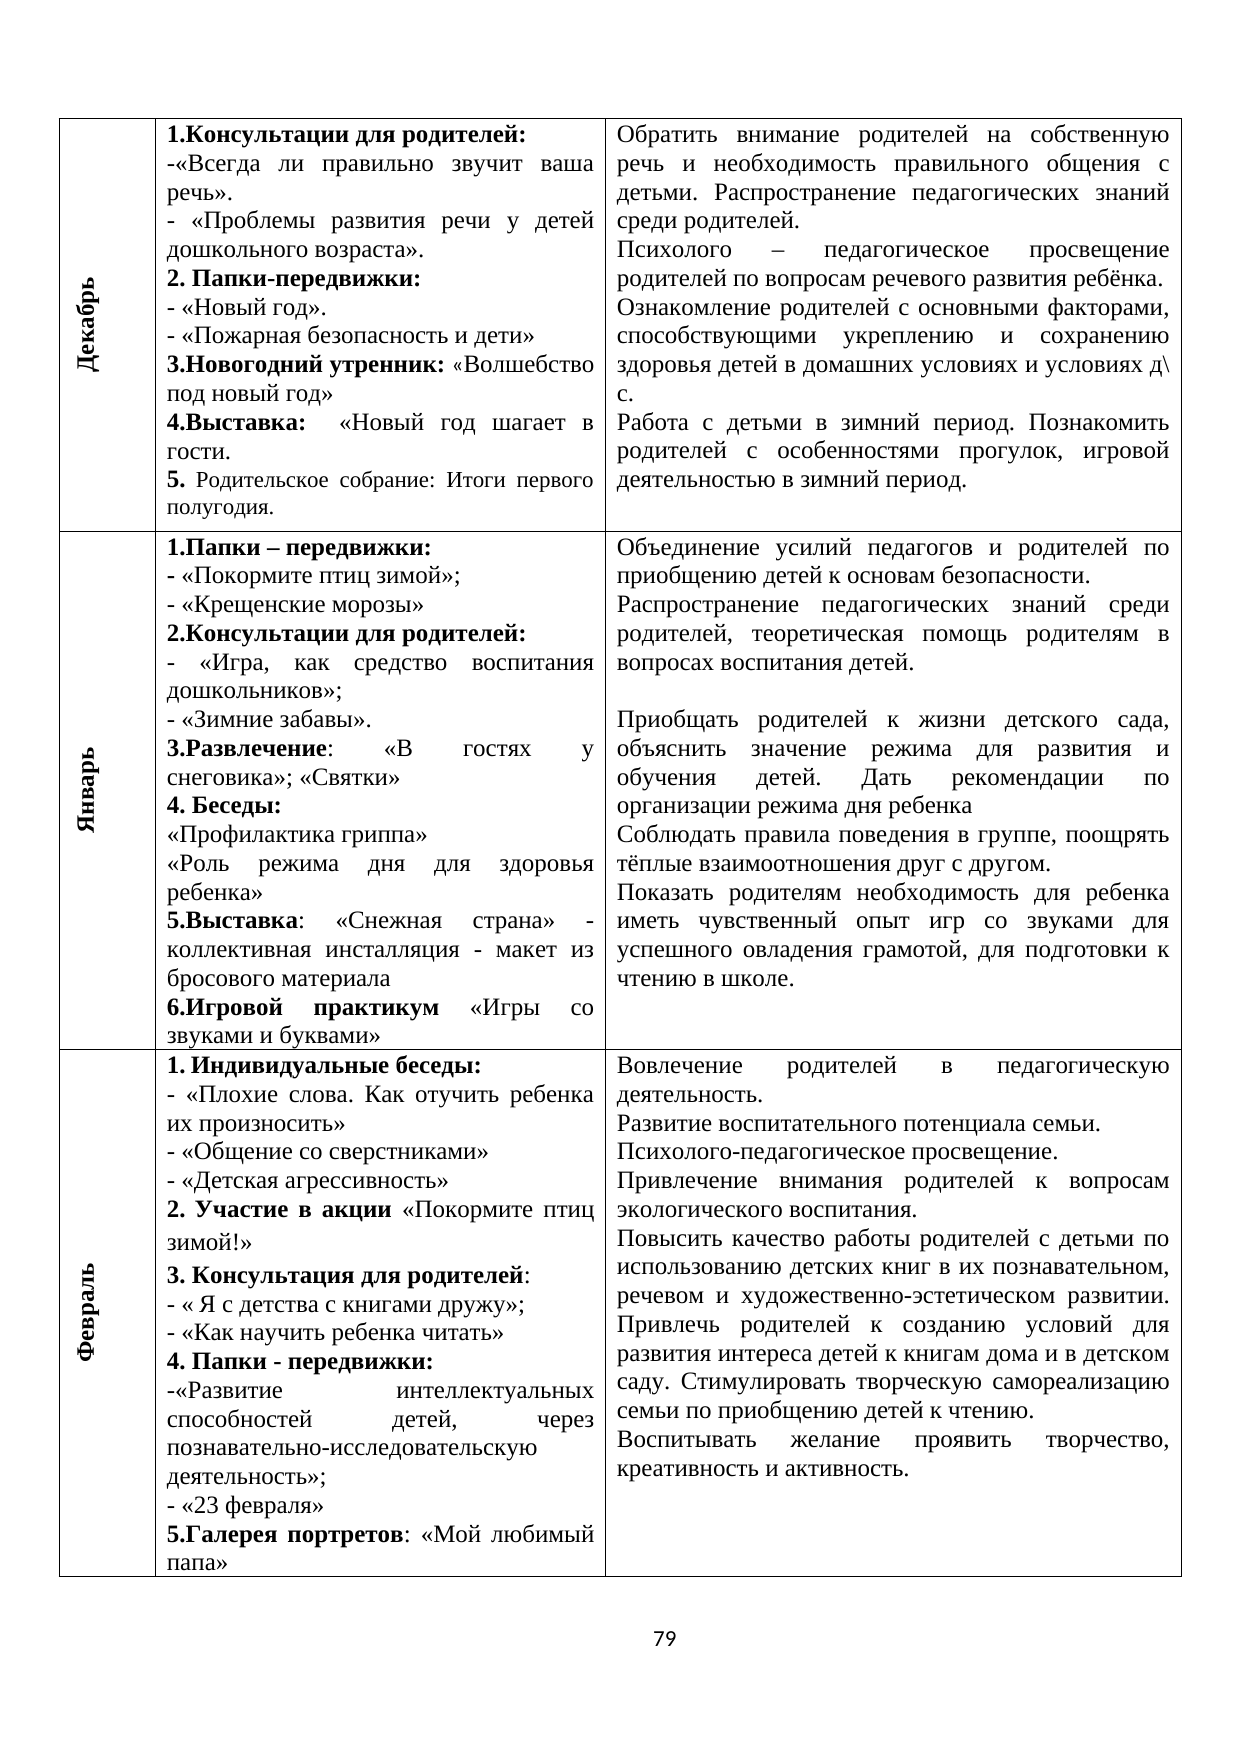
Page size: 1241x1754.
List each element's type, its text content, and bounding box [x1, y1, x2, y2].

table_cell Февраль [60, 1050, 155, 1576]
table_cell Январь [60, 532, 155, 1049]
table_cell 1.Консультации для родителей: -«Всегда ли правильно звучит ваша речь». - «Проблемы развития речи у детей дошкольного возраста». 2. Папки-передвижки: - «Новый год». - «Пожарная безопасность и дети» 3.Новогодний утренник: «Волшебство под новый год» 4.Выставка: «Новый год шагает в гости. 5. Родительское собрание: Итоги первого полугодия. [156, 119, 605, 531]
table_cell 1. Индивидуальные беседы: - «Плохие слова. Как отучить ребенка их произносить» - «Общение со сверстниками» - «Детская агрессивность» 2. Участие в акции «Покормите птиц зимой!» 3. Консультация для родителей: - « Я с детства с книгами дружу»; - «Как научить ребенка читать» 4. Папки - передвижки: -«Развитие интеллектуальных способностей детей, через познавательно-исследовательскую деятельность»; - «23 февраля» 5.Галерея портретов: «Мой любимый папа» [156, 1050, 605, 1576]
table_cell Вовлечение родителей в педагогическую деятельность. Развитие воспитательного потенциала семьи. Психолого-педагогическое просвещение. Привлечение внимания родителей к вопросам экологического воспитания. Повысить качество работы родителей с детьми по использованию детских книг в их познавательном, речевом и художественно-эстетическом развитии. Привлечь родителей к созданию условий для развития интереса детей к книгам дома и в детском саду. Стимулировать творческую самореализацию семьи по приобщению детей к чтению. Воспитывать желание проявить творчество, креативность и активность. [606, 1050, 1181, 1576]
table_cell Объединение усилий педагогов и родителей по приобщению детей к основам безопасности. Распространение педагогических знаний среди родителей, теоретическая помощь родителям в вопросах воспитания детей. Приобщать родителей к жизни детского сада, объяснить значение режима для развития и обучения детей. Дать рекомендации по организации режима дня ребенка Соблюдать правила поведения в группе, поощрять тёплые взаимоотношения друг с другом. Показать родителям необходимость для ребенка иметь чувственный опыт игр со звуками для успешного овладения грамотой, для подготовки к чтению в школе. [606, 532, 1181, 1049]
table_cell 1.Папки – передвижки: - «Покормите птиц зимой»; - «Крещенские морозы» 2.Консультации для родителей: - «Игра, как средство воспитания дошкольников»; - «Зимние забавы». 3.Развлечение: «В гостях у снеговика»; «Святки» 4. Беседы: «Профилактика гриппа» «Роль режима дня для здоровья ребенка» 5.Выставка: «Снежная страна» - коллективная инсталляция - макет из бросового материала 6.Игровой практикум «Игры со звуками и буквами» [156, 532, 605, 1049]
table_cell Обратить внимание родителей на собственную речь и необходимость правильного общения с детьми. Распространение педагогических знаний среди родителей. Психолого – педагогическое просвещение родителей по вопросам речевого развития ребёнка. Ознакомление родителей с основными факторами, способствующими укреплению и сохранению здоровья детей в домашних условиях и условиях д\с. Работа с детьми в зимний период. Познакомить родителей с особенностями прогулок, игровой деятельностью в зимний период. [606, 119, 1181, 531]
table_cell Декабрь [60, 119, 155, 531]
